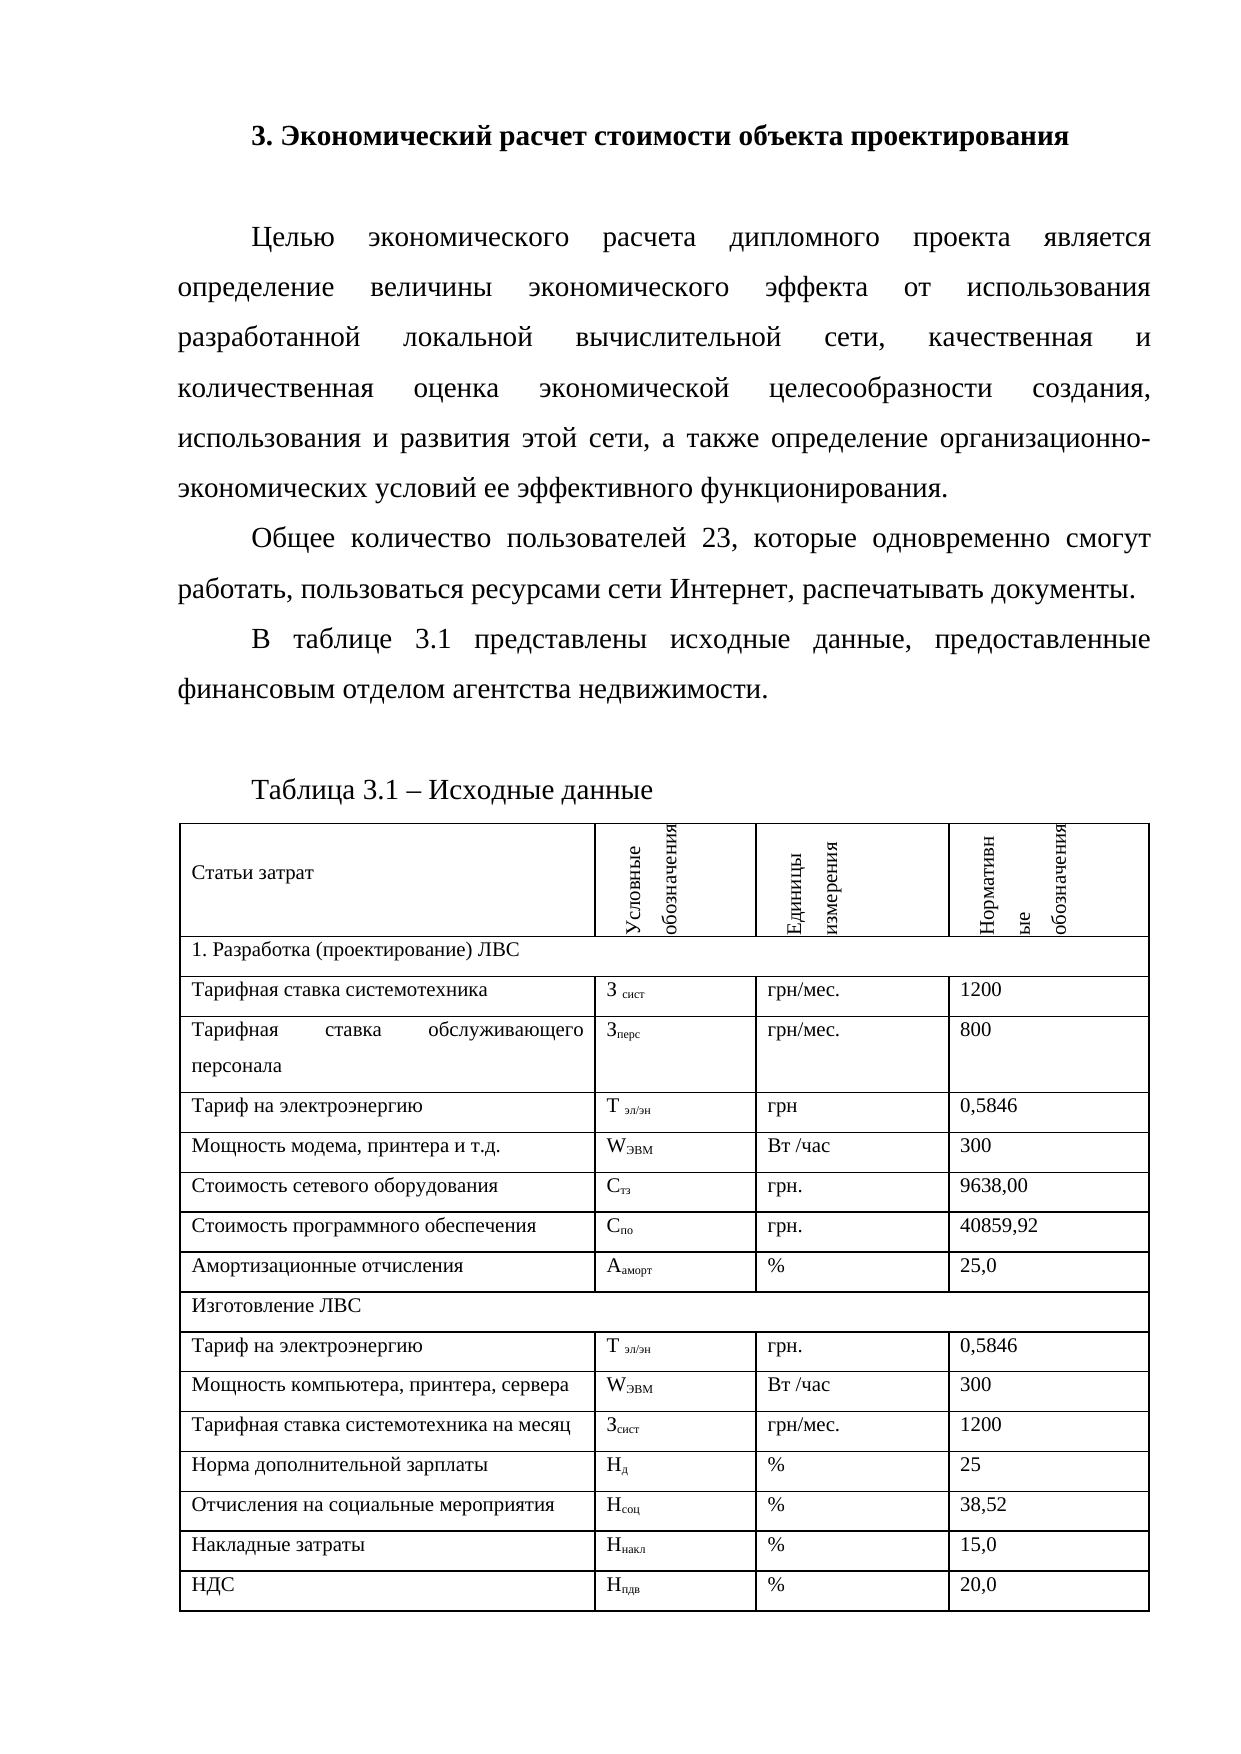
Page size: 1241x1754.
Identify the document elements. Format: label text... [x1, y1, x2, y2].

table_cell НДС [181, 1572, 594, 1610]
table_cell 0,5846 [950, 1333, 1148, 1371]
table_cell грн/мес. [757, 1017, 948, 1092]
table_cell 0,5846 [950, 1093, 1148, 1131]
table_cell 40859,92 [950, 1213, 1148, 1251]
table_cell Тарифная ставка обслуживающего персонала [181, 1017, 594, 1092]
table_cell 25,0 [950, 1253, 1148, 1291]
table_cell % [757, 1532, 948, 1570]
table_cell 1. Разработка (проектирование) ЛВС [181, 937, 1148, 976]
table_cell % [757, 1452, 948, 1491]
table_cell Стз [596, 1173, 755, 1211]
table_cell Ааморт [596, 1253, 755, 1291]
table_cell Тарифная ставка системотехника на месяц [181, 1412, 594, 1451]
table_cell Ннакл [596, 1532, 755, 1570]
table_cell Отчисления на социальные мероприятия [181, 1492, 594, 1530]
table_cell Нсоц [596, 1492, 755, 1530]
table_cell Амортизационные отчисления [181, 1253, 594, 1291]
table_header Единицы измерения [757, 824, 948, 936]
table_cell З сист [596, 977, 755, 1016]
table_cell Тарифная ставка системотехника [181, 977, 594, 1016]
table_cell грн. [757, 1333, 948, 1371]
table_cell 300 [950, 1133, 1148, 1171]
table_cell Тариф на электроэнергию [181, 1093, 594, 1131]
table_cell % [757, 1492, 948, 1530]
table_cell 300 [950, 1372, 1148, 1411]
table_header Статьи затрат [181, 824, 594, 936]
table_cell Нпдв [596, 1572, 755, 1610]
table_cell Т эл/эн [596, 1093, 755, 1131]
table_cell Изготовление ЛВС [181, 1293, 1148, 1331]
table_cell Стоимость сетевого оборудования [181, 1173, 594, 1211]
table_cell грн [757, 1093, 948, 1131]
text В таблице 3.1 представлены исходные данные, предоставленные финансовым отделом агентства недвижимости. [177, 621, 1152, 705]
table_cell % [757, 1253, 948, 1291]
table_cell 38,52 [950, 1492, 1148, 1530]
table_cell 15,0 [950, 1532, 1148, 1570]
table_cell Зперс [596, 1017, 755, 1092]
table_cell Тариф на электроэнергию [181, 1333, 594, 1371]
table_cell Вт /час [757, 1133, 948, 1171]
table_cell 20,0 [950, 1572, 1148, 1610]
table_cell 25 [950, 1452, 1148, 1491]
table_cell 9638,00 [950, 1173, 1148, 1211]
text Общее количество пользователей 23, которые одновременно смогут работать, пользоваться ресурсами сети Интернет, распечатывать документы. [177, 521, 1152, 604]
table_cell Мощность компьютера, принтера, сервера [181, 1372, 594, 1411]
table_cell Мощность модема, принтера и т.д. [181, 1133, 594, 1171]
table_cell WЭВМ [596, 1133, 755, 1171]
table_cell WЭВМ [596, 1372, 755, 1411]
text Таблица 3.1 – Исходные данные [177, 772, 1152, 806]
table_cell грн/мес. [757, 977, 948, 1016]
table_cell 1200 [950, 1412, 1148, 1451]
table_cell грн. [757, 1213, 948, 1251]
table_header Нормативные обозначения [950, 824, 1148, 936]
table_cell Стоимость программного обеспечения [181, 1213, 594, 1251]
table_cell Накладные затраты [181, 1532, 594, 1570]
table_cell Спо [596, 1213, 755, 1251]
text Целью экономического расчета дипломного проекта является определение величины экономического эффекта от использования разработанной локальной вычислительной сети, качественная и количественная оценка экономической целесообразности создания, использования и развития этой сети, а также определение организационно-экономических условий ее эффективного функционирования. [177, 219, 1152, 504]
table_cell % [757, 1572, 948, 1610]
table_header Условные обозначения [596, 824, 755, 936]
table_cell грн/мес. [757, 1412, 948, 1451]
table_cell Зсист [596, 1412, 755, 1451]
table_cell 1200 [950, 977, 1148, 1016]
table_cell Норма дополнительной зарплаты [181, 1452, 594, 1491]
text 3. Экономический расчет стоимости объекта проектирования [177, 118, 1152, 152]
table_cell Вт /час [757, 1372, 948, 1411]
table_cell 800 [950, 1017, 1148, 1092]
table_cell Т эл/эн [596, 1333, 755, 1371]
table_cell грн. [757, 1173, 948, 1211]
table_cell Нд [596, 1452, 755, 1491]
